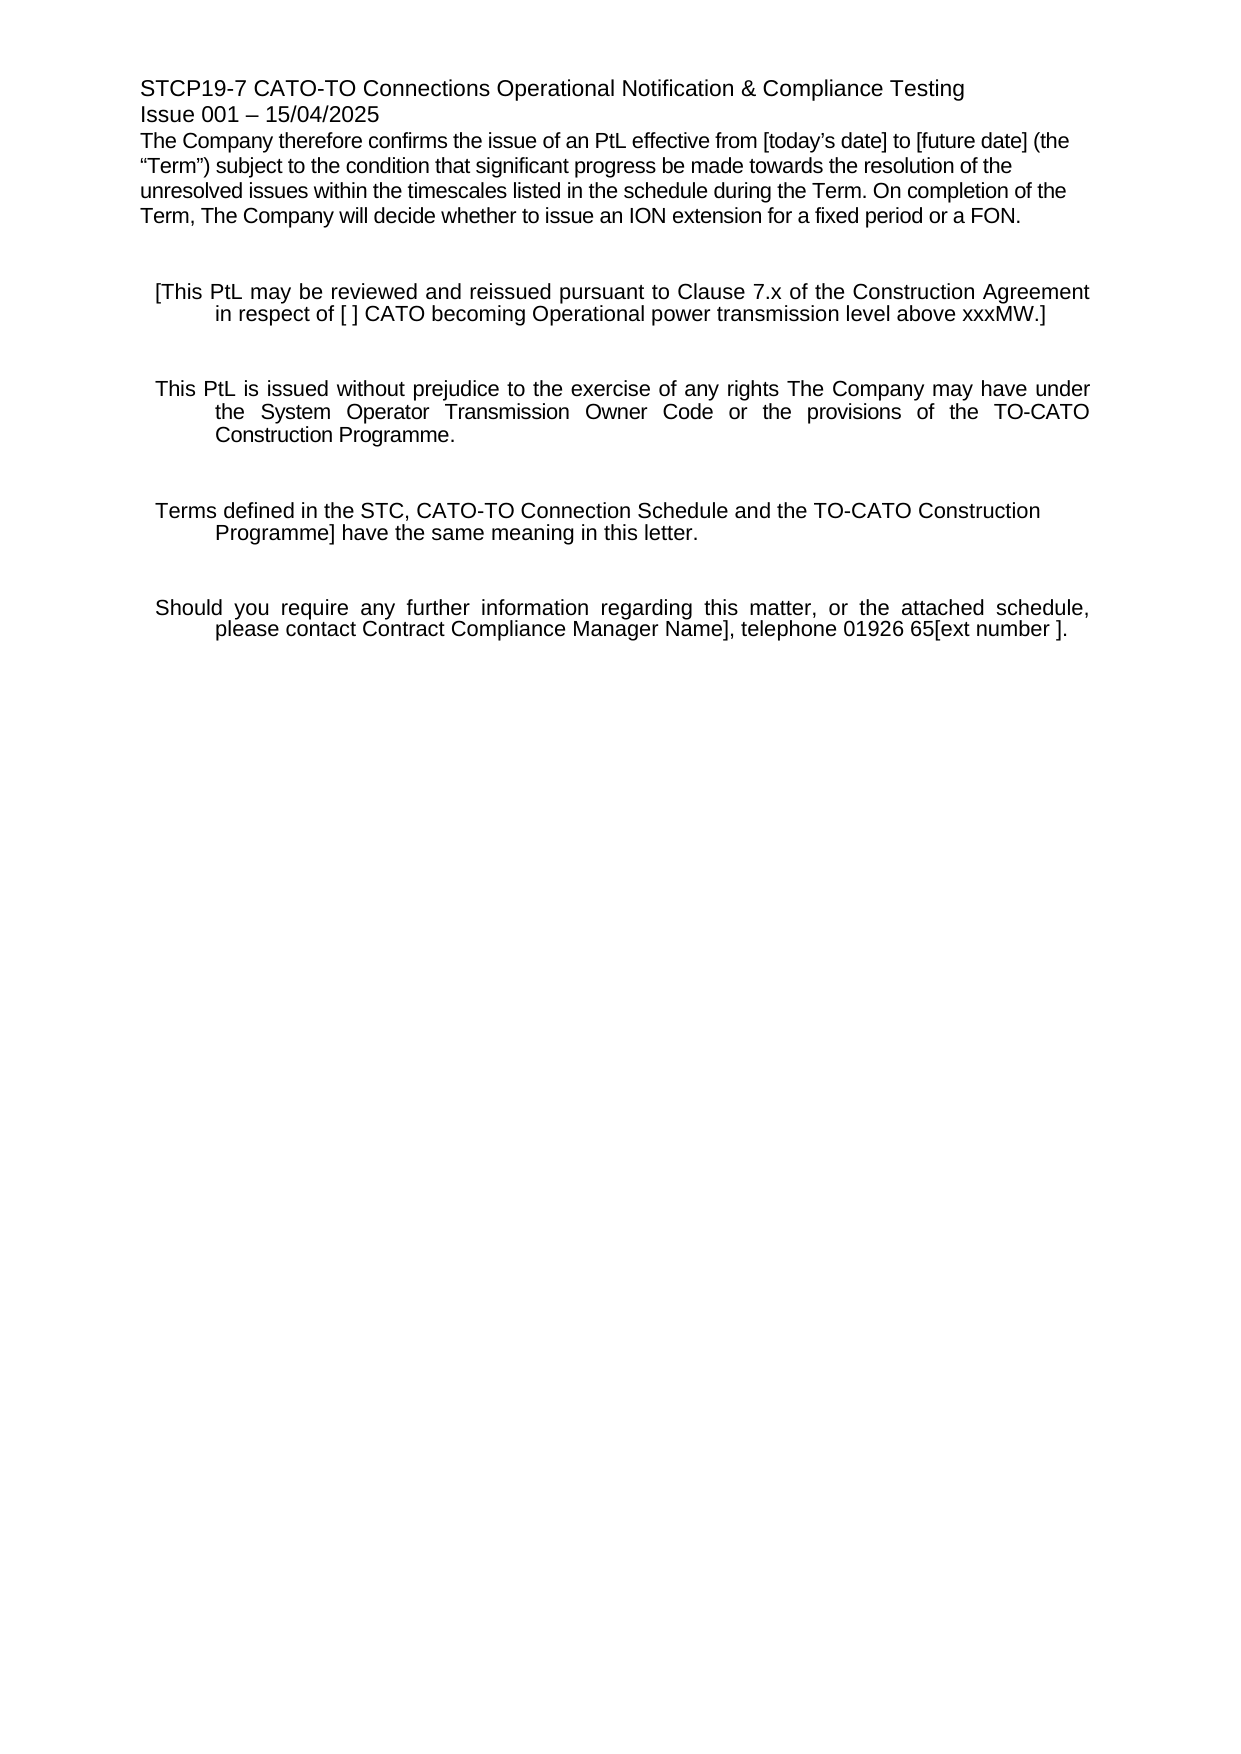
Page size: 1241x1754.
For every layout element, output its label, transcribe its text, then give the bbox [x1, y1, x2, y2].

text Terms defined in the STC, CATO-TO Connection Schedule and the TO-CATO Construction Programme] have the same meaning in this letter. [155, 501, 1091, 544]
text This PtL is issued without prejudice to the exercise of any rights The Company may have under the System Operator Transmission Owner Code or the provisions of the TO-CATO Construction Programme. [155, 377, 1091, 447]
text The Company therefore confirms the issue of an PtL effective from [today’s date] to [future date] (the “Term”) subject to the condition that significant progress be made towards the resolution of the unresolved issues within the timescales listed in the schedule during the Term. On completion of the Term, The Company will decide whether to issue an ION extension for a fixed period or a FON. [140, 128, 1098, 228]
text Should you require any further information regarding this matter, or the attached schedule, please contact Contract Compliance Manager Name], telephone 01926 65[ext number ]. [155, 598, 1091, 641]
text [This PtL may be reviewed and reissued pursuant to Clause 7.x of the Construction Agreement in respect of [ ] CATO becoming Operational power transmission level above xxxMW.] [155, 281, 1091, 326]
